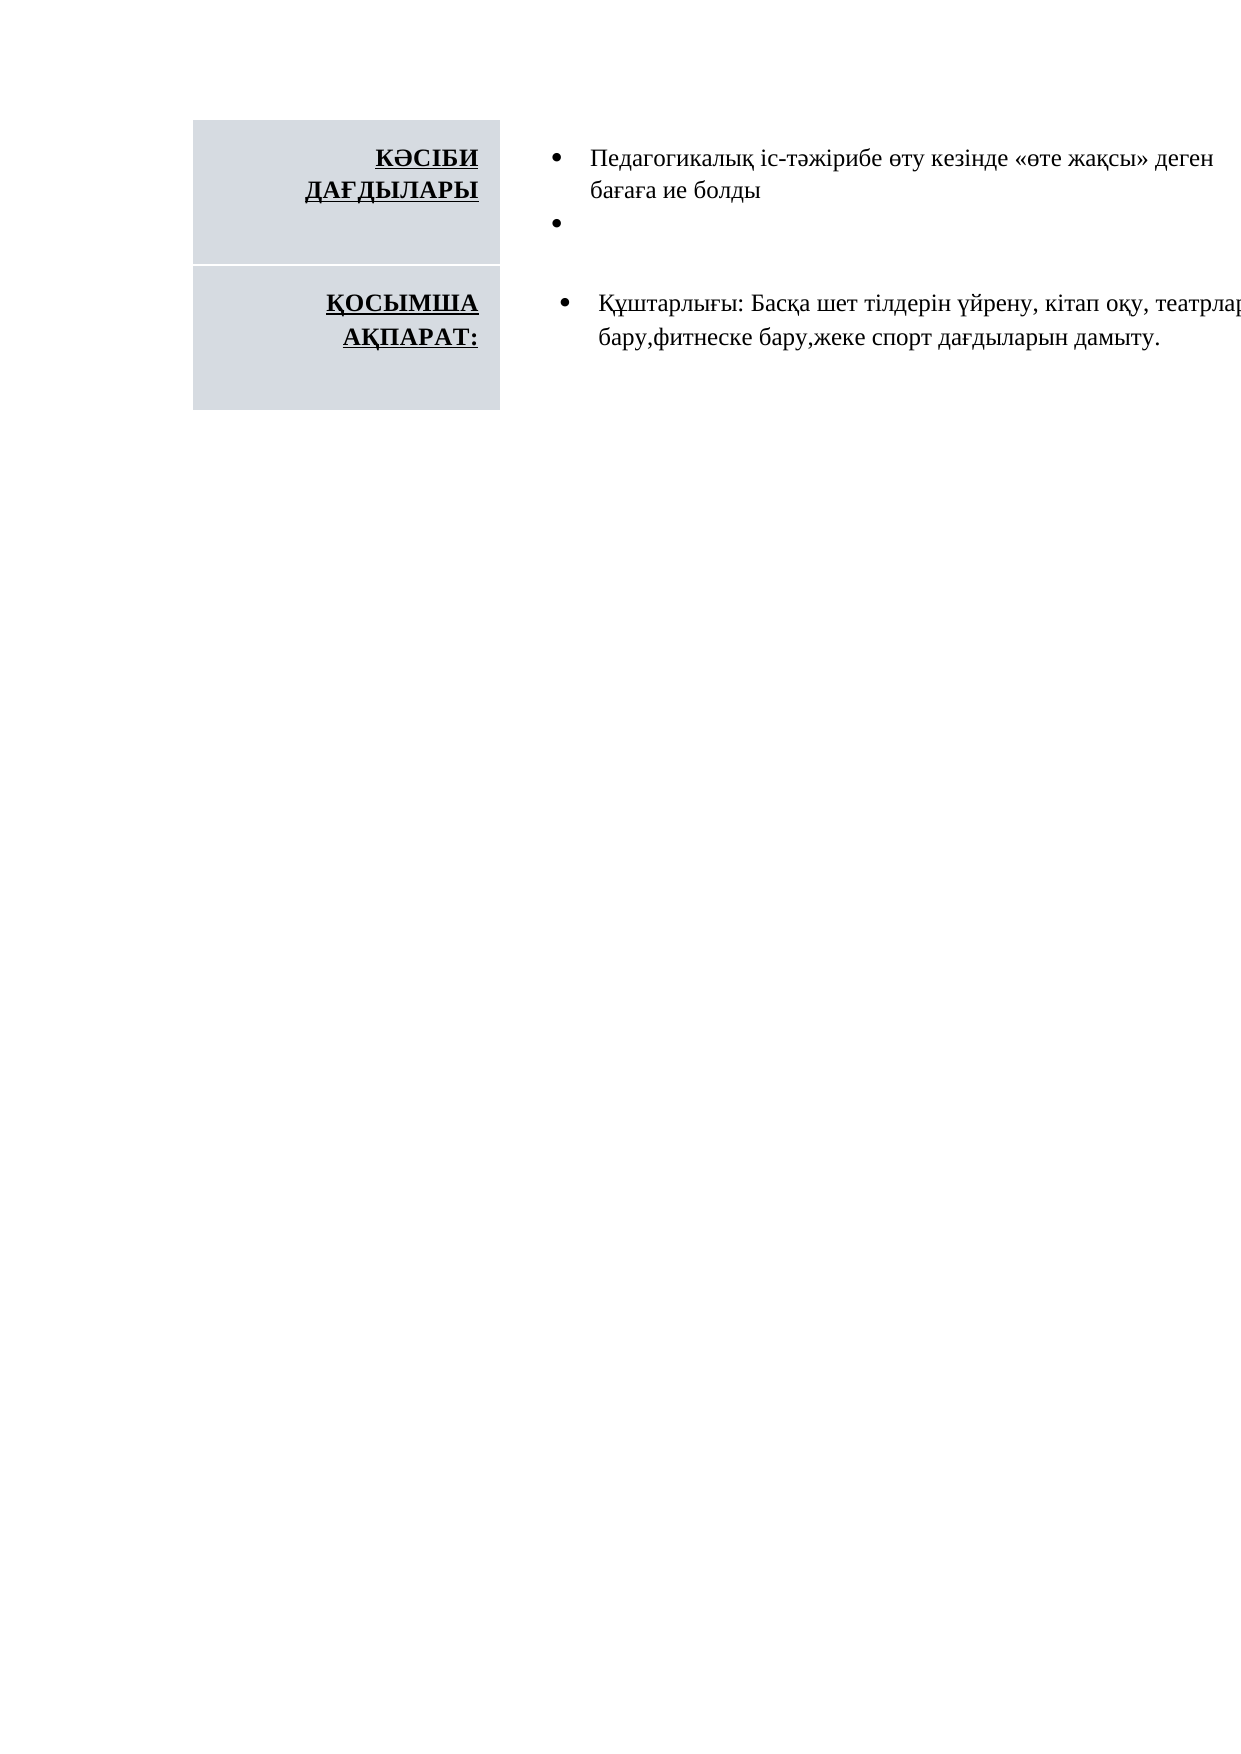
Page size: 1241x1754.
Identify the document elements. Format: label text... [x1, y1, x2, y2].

table_cell Құштарлығы: Басқа шет тілдерін үйрену, кітап оқу, театрларға бару,фитнеске бару,жеке спорт дағдыларын дамыту. [502, 266, 1239, 410]
table_cell КӘСІБИ ДАҒДЫЛАРЫ [193, 120, 500, 264]
table_cell ҚОСЫМША АҚПАРАТ: [193, 266, 500, 410]
table_cell Педагогикалық іс-тәжірибе өту кезінде «өте жақсы» деген бағаға ие болды [502, 120, 1239, 264]
